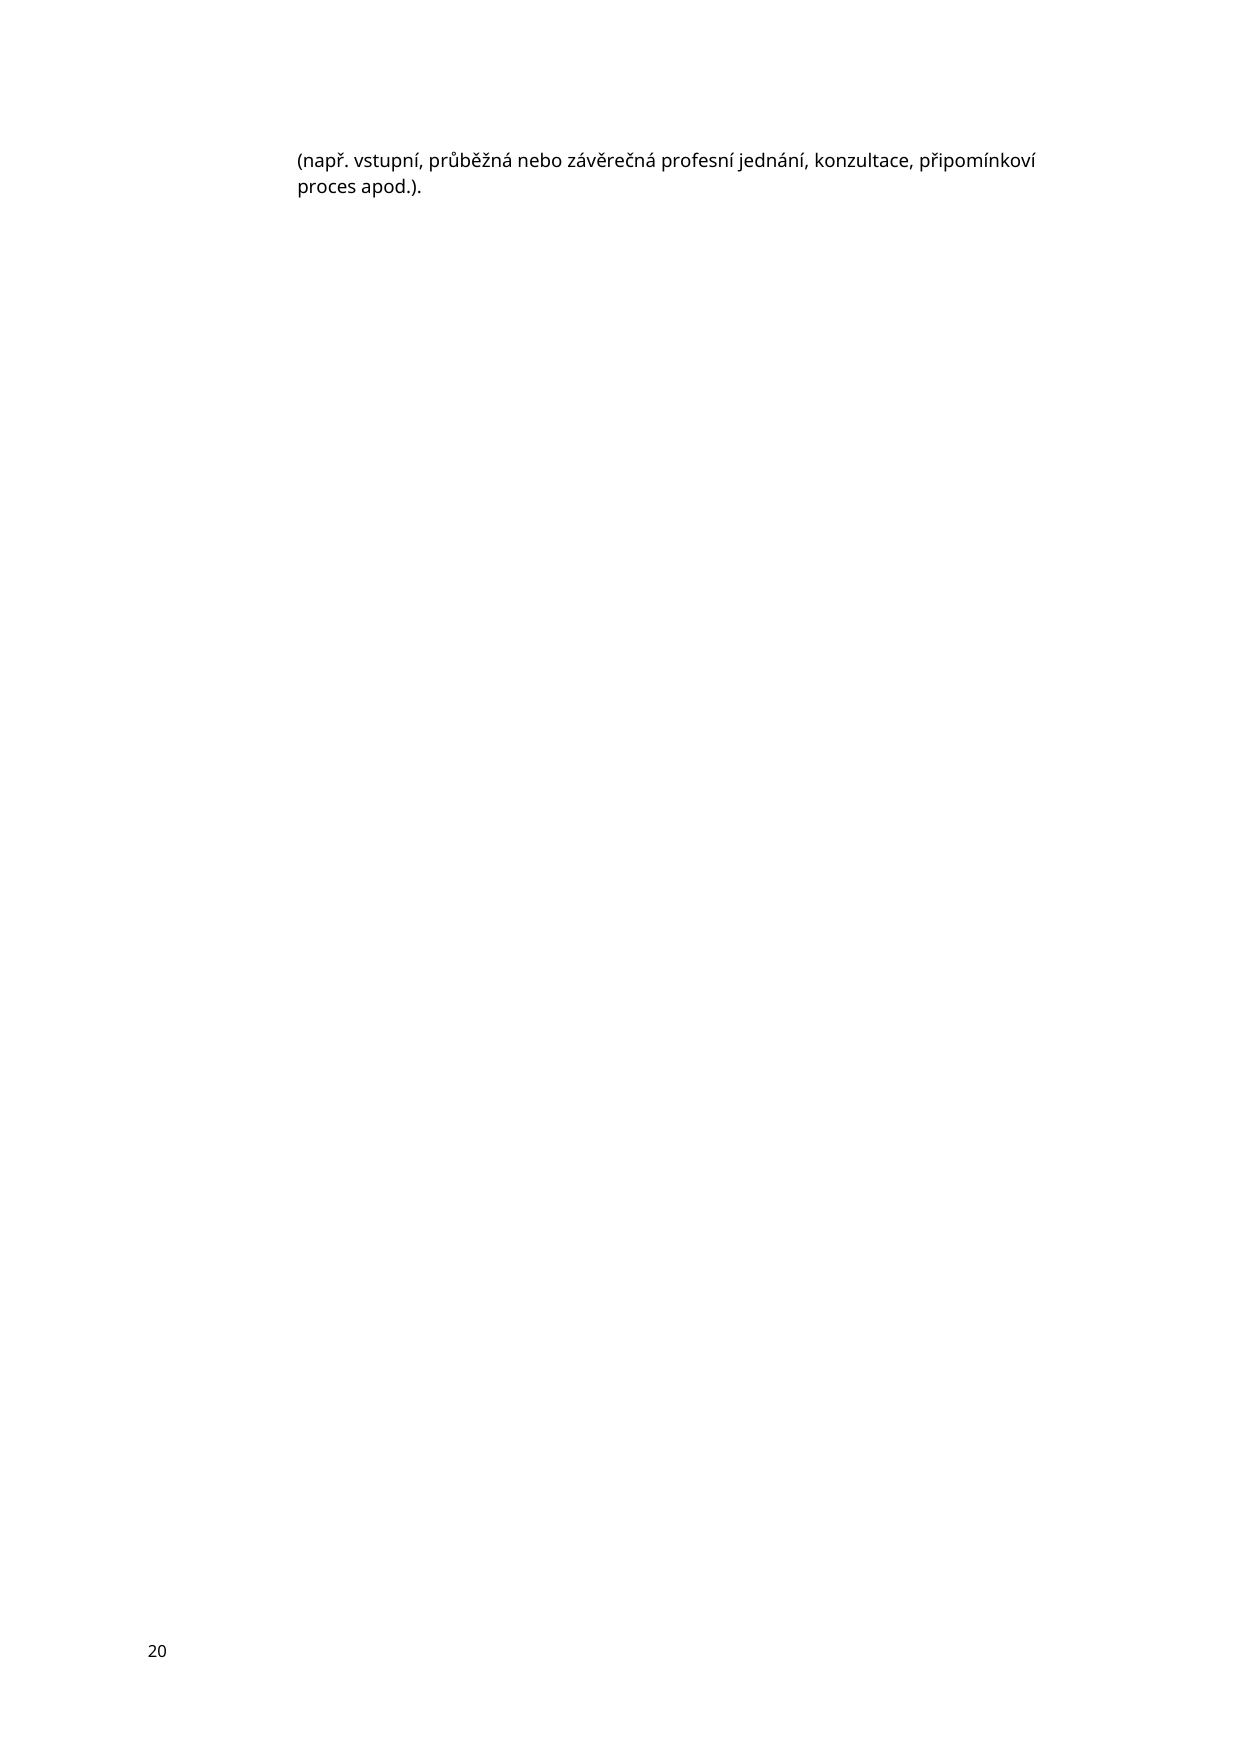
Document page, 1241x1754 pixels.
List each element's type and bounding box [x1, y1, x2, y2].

text [260, 148, 1093, 199]
